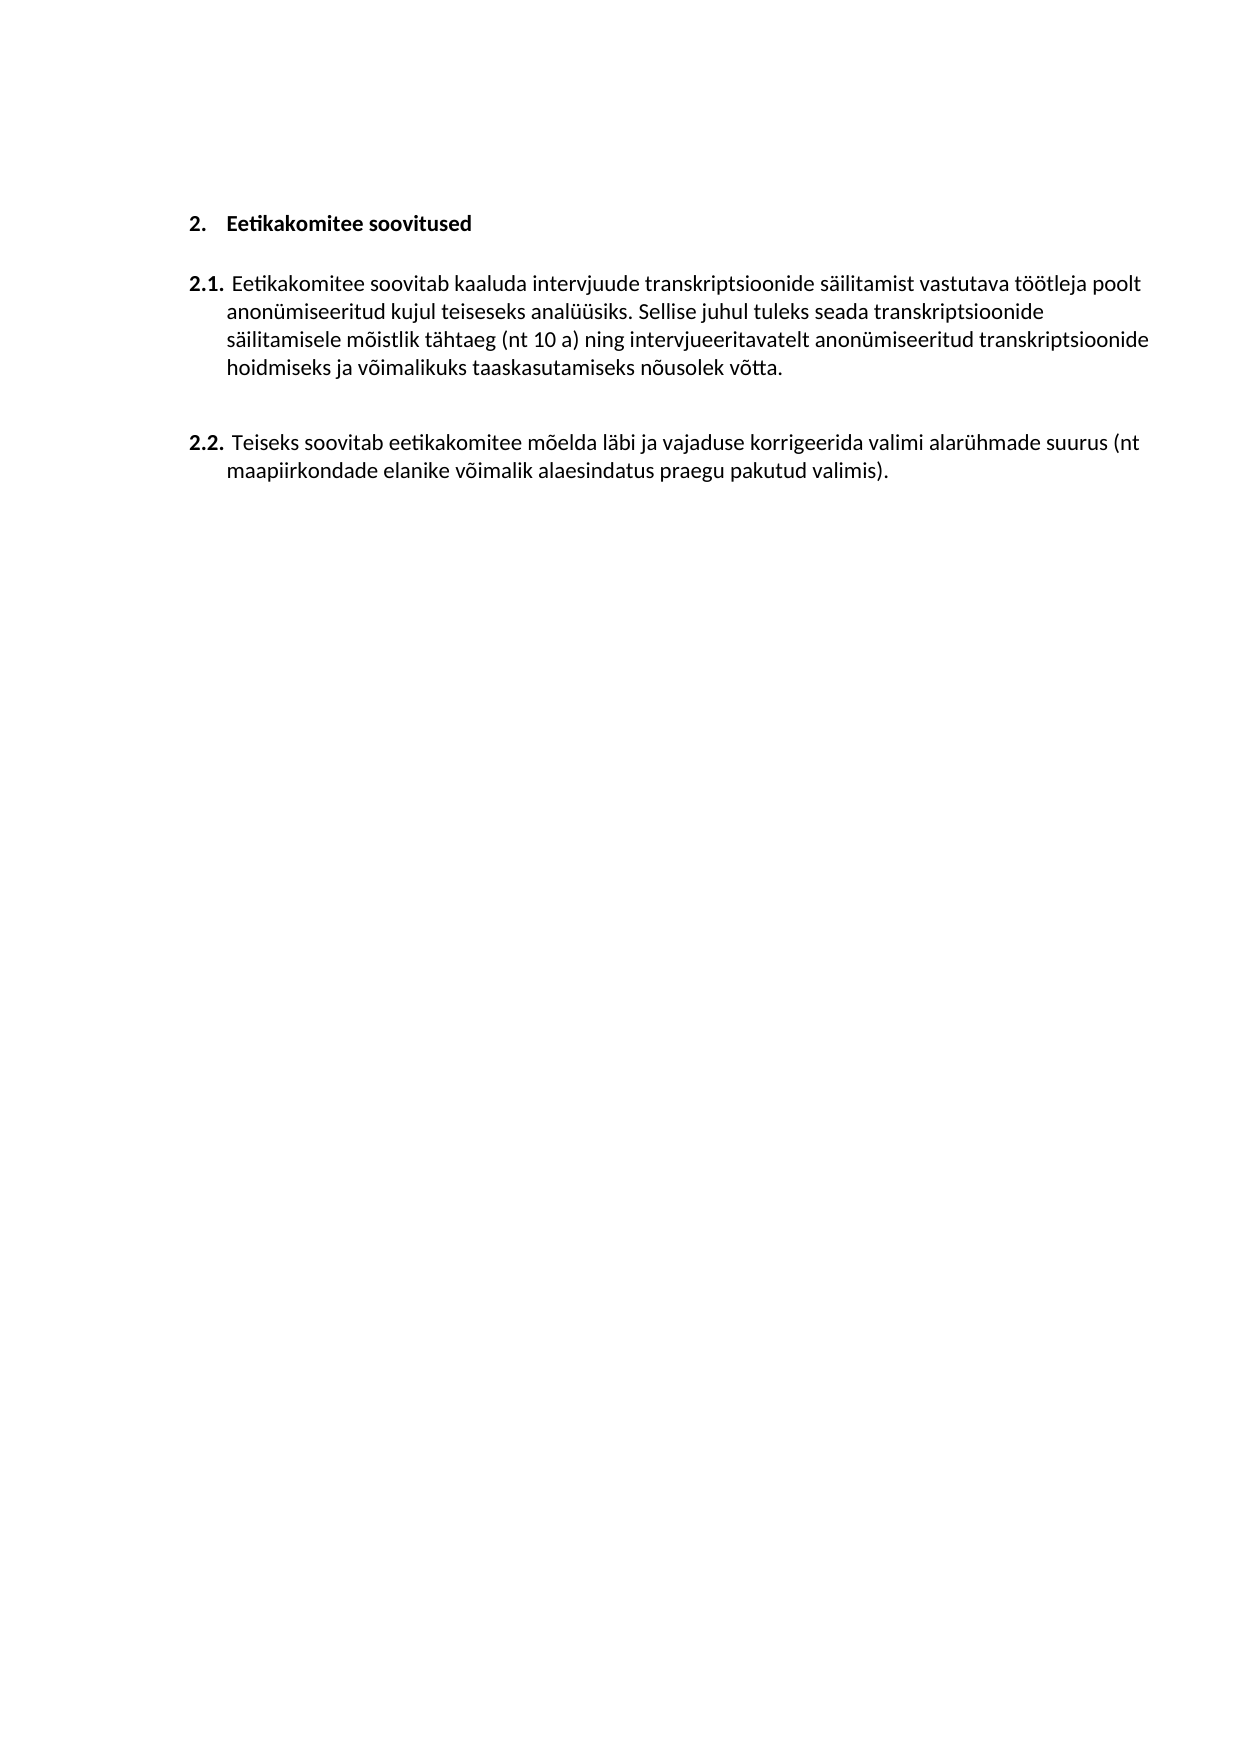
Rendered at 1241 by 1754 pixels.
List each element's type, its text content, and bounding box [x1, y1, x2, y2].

list Eetikakomitee soovitab kaaluda intervjuude transkriptsioonide säilitamist vastutava töötleja poolt anonümiseeritud kujul teiseseks analüüsiks. Sellise juhul tuleks seada transkriptsioonide säilitamisele mõistlik tähtaeg (nt 10 a) ning intervjueeritavatelt anonümiseeritud transkriptsioonide hoidmiseks ja võimalikuks taaskasutamiseks nõusolek võtta. [189, 269, 1152, 381]
list Eetikakomitee soovitused [189, 209, 1152, 237]
list Teiseks soovitab eetikakomitee mõelda läbi ja vajaduse korrigeerida valimi alarühmade suurus (nt maapiirkondade elanike võimalik alaesindatus praegu pakutud valimis). [189, 428, 1152, 484]
